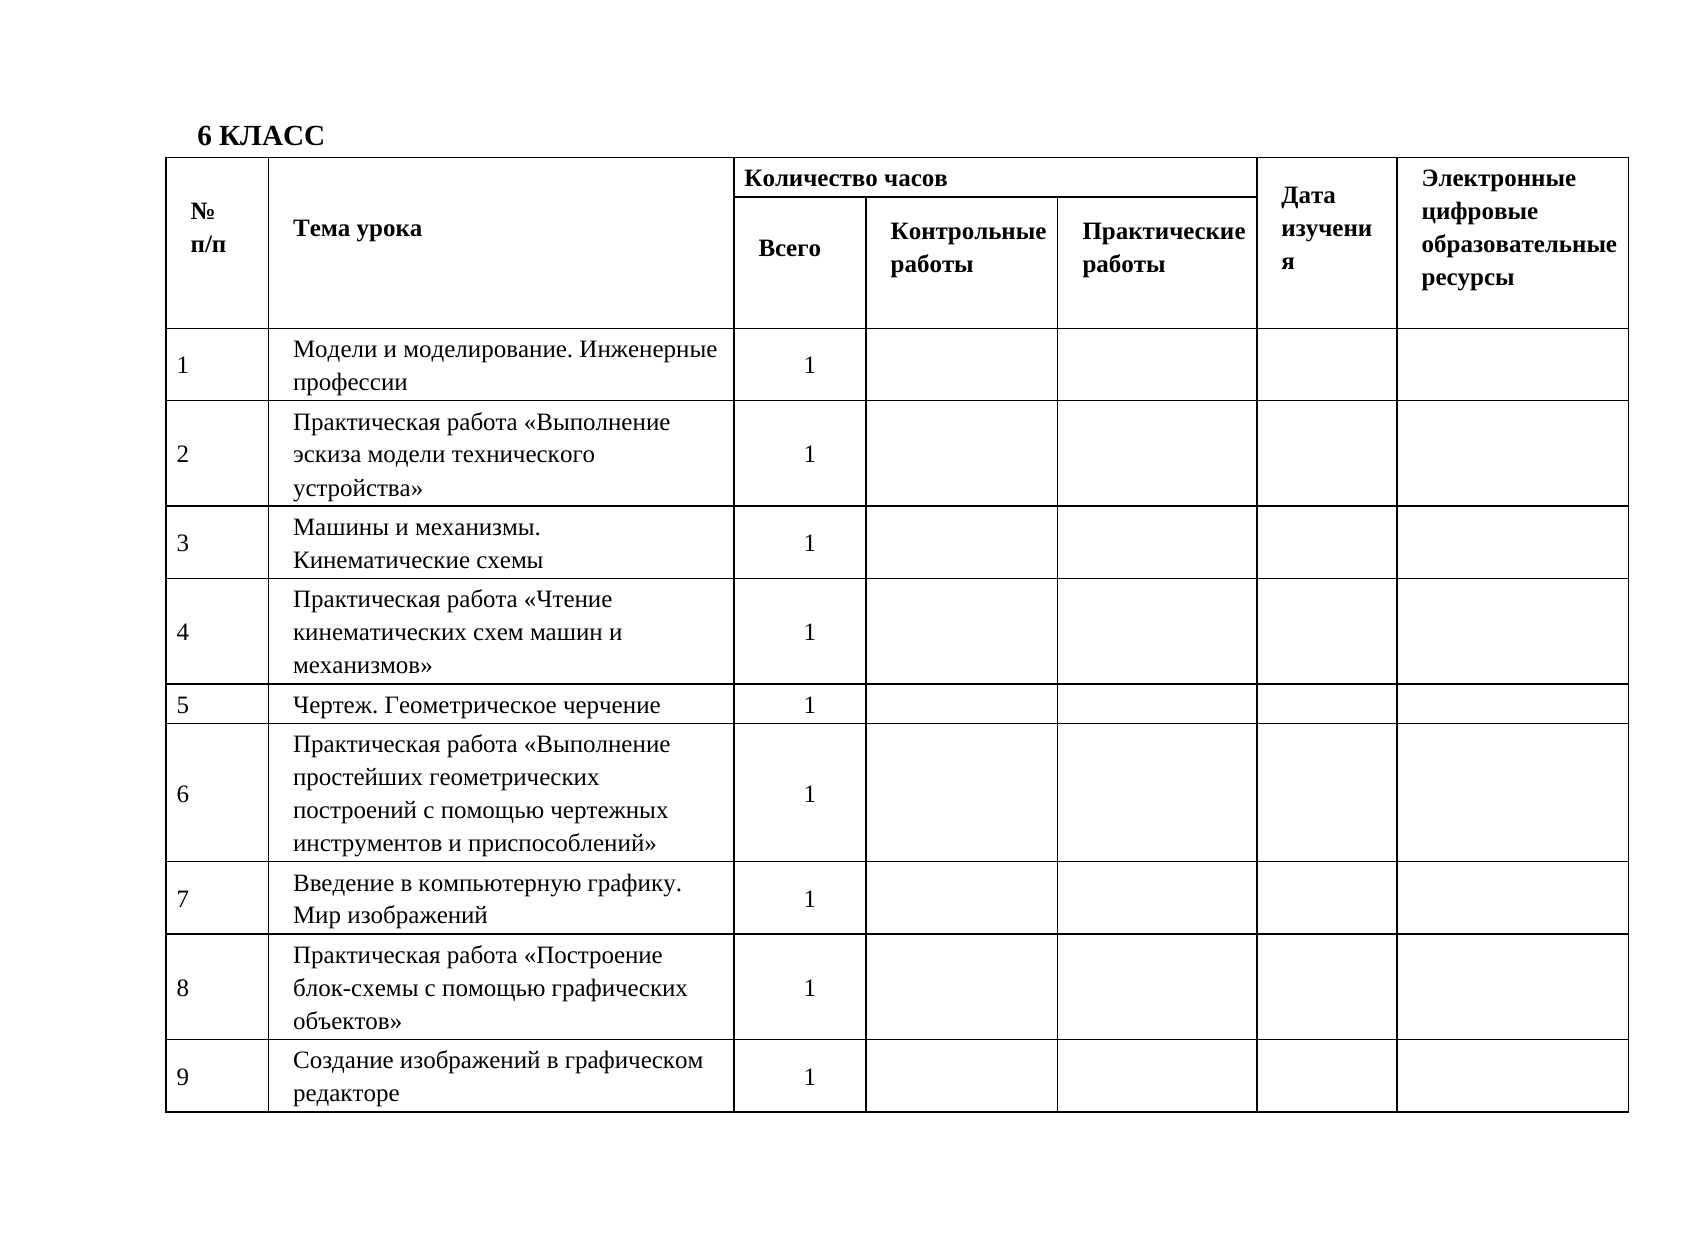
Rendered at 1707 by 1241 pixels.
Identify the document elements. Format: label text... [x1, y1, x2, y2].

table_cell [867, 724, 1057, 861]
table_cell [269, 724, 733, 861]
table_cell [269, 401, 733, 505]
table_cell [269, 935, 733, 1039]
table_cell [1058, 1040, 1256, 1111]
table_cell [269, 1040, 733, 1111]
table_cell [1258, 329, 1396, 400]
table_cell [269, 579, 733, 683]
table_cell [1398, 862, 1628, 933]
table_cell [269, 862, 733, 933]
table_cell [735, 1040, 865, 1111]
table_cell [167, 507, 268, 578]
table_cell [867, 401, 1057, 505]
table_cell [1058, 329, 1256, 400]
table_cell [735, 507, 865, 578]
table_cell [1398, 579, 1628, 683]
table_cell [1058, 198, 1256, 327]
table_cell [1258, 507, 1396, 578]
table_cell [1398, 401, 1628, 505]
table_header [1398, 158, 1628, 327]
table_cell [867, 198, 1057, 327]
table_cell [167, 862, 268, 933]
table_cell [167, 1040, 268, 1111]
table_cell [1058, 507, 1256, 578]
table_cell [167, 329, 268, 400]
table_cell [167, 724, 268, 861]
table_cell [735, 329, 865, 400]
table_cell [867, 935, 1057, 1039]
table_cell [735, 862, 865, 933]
text 6 КЛАСС [190, 118, 1618, 152]
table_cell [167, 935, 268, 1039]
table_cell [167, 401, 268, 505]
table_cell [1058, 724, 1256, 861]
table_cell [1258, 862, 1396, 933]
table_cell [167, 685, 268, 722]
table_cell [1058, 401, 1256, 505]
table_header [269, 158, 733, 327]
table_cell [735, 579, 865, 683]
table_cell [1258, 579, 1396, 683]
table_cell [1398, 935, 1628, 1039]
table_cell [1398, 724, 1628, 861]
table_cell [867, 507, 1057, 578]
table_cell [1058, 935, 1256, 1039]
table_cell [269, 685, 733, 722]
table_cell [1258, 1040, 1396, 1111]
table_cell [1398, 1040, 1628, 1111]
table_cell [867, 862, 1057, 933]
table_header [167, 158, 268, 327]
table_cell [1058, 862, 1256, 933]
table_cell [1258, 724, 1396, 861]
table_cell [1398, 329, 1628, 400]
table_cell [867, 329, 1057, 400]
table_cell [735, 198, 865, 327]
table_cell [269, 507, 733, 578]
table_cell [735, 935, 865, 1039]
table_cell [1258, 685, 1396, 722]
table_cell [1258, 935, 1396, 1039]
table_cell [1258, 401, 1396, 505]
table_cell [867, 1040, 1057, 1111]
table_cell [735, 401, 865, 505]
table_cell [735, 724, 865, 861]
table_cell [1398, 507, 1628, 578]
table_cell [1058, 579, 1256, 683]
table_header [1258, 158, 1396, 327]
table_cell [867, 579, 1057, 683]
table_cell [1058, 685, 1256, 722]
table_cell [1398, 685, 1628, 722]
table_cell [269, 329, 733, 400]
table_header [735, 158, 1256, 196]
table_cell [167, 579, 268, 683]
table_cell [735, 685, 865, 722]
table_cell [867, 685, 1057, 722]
